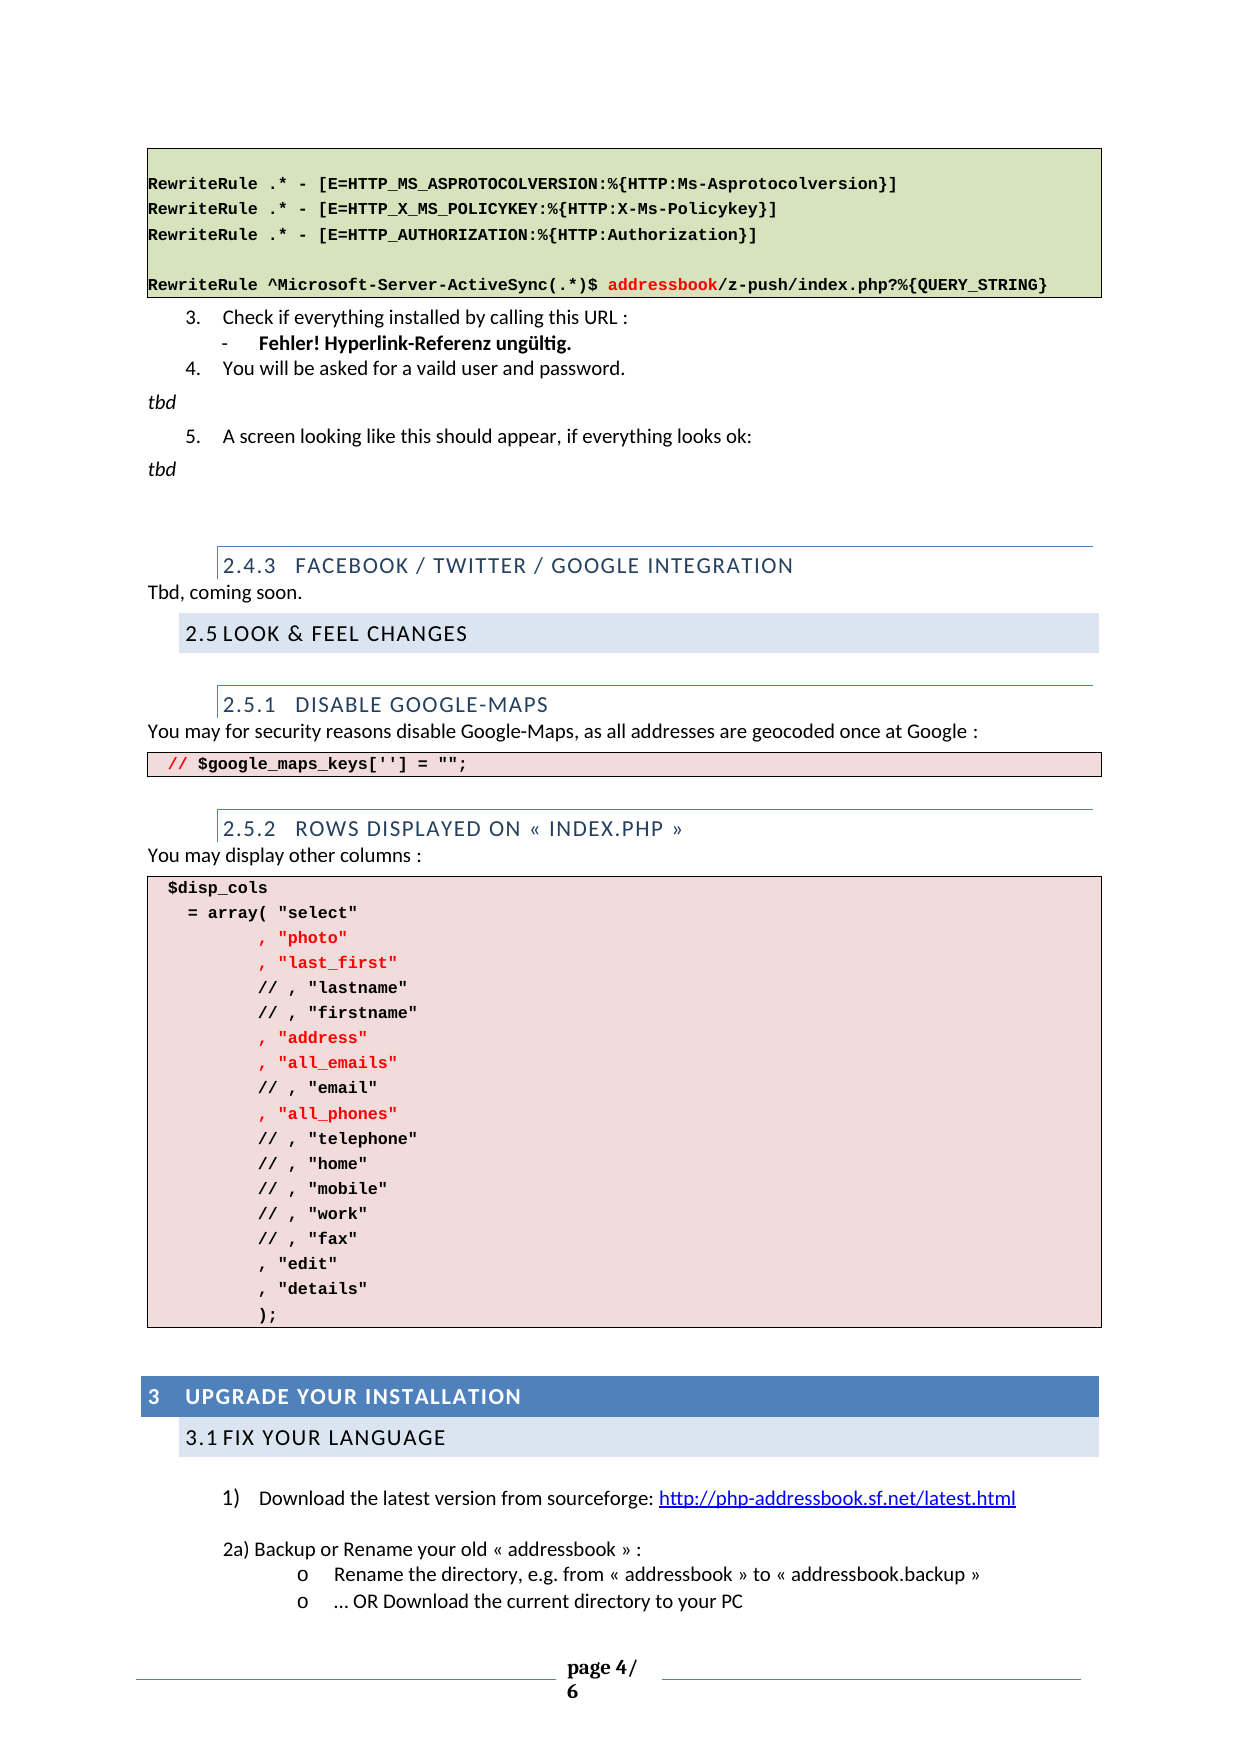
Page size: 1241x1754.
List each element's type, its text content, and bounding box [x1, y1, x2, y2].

list Rename the directory, e.g. from « addressbook » to « addressbook.backup » [296, 1561, 1093, 1588]
text Tbd, coming soon. [148, 579, 1093, 605]
text ); [148, 1303, 1101, 1327]
subtitle Look & feel changes [185, 619, 1093, 647]
text $disp_cols [148, 877, 1101, 898]
subtitle Fix your language [185, 1423, 1093, 1451]
text // , "telephone" [148, 1127, 1101, 1149]
text // , "mobile" [148, 1177, 1101, 1199]
text , "details" [148, 1278, 1101, 1300]
text , "address" [148, 1027, 1101, 1049]
subtitle Facebook / Twitter / Google integration [218, 547, 1093, 579]
text RewriteRule .* - [E=HTTP_X_MS_POLICYKEY:%{HTTP:X-Ms-Policykey}] [148, 198, 1101, 220]
subtitle Upgrade your installation [148, 1383, 1093, 1410]
list Check if everything installed by calling this URL : [185, 304, 1093, 330]
text RewriteRule .* - [E=HTTP_AUTHORIZATION:%{HTTP:Authorization}] [148, 223, 1101, 245]
text RewriteRule ^Microsoft-Server-ActiveSync(.*)$ addressbook/z-push/index.php?%{QUERY_STRING} [148, 273, 1101, 297]
list … OR Download the current directory to your PC [296, 1588, 1093, 1614]
text , "last_first" [148, 951, 1101, 973]
text , "all_phones" [148, 1102, 1101, 1124]
text // , "firstname" [148, 1002, 1101, 1024]
list Fehler! Hyperlink-Referenz ungültig. [221, 330, 1093, 355]
list 2a) Backup or Rename your old « addressbook » : [223, 1536, 1093, 1561]
text , "photo" [148, 926, 1101, 948]
list You will be asked for a vaild user and password. [185, 355, 1093, 381]
text You may display other columns : [148, 842, 1093, 868]
text RewriteRule .* - [E=HTTP_MS_ASPROTOCOLVERSION:%{HTTP:Ms-Asprotocolversion}] [148, 173, 1101, 195]
list Download the latest version from sourceforge: http://php-addressbook.sf.net/latest.html [221, 1483, 1093, 1511]
text // , "fax" [148, 1228, 1101, 1249]
text , "all_emails" [148, 1052, 1101, 1074]
list A screen looking like this should appear, if everything looks ok: [185, 423, 1093, 448]
text , "edit" [148, 1253, 1101, 1275]
text // $google_maps_keys[''] = ""; [148, 753, 1101, 776]
subtitle Rows displayed on « index.php » [218, 810, 1093, 842]
text = array( "select" [148, 901, 1101, 923]
subtitle Disable Google-Maps [218, 686, 1093, 718]
text // , "email" [148, 1077, 1101, 1099]
text tbd [148, 389, 1093, 414]
text // , "home" [148, 1152, 1101, 1174]
text // , "work" [148, 1202, 1101, 1224]
text tbd [148, 457, 1093, 482]
text // , "lastname" [148, 977, 1101, 998]
text You may for security reasons disable Google-Maps, as all addresses are geocoded once at Google : [148, 718, 1093, 744]
